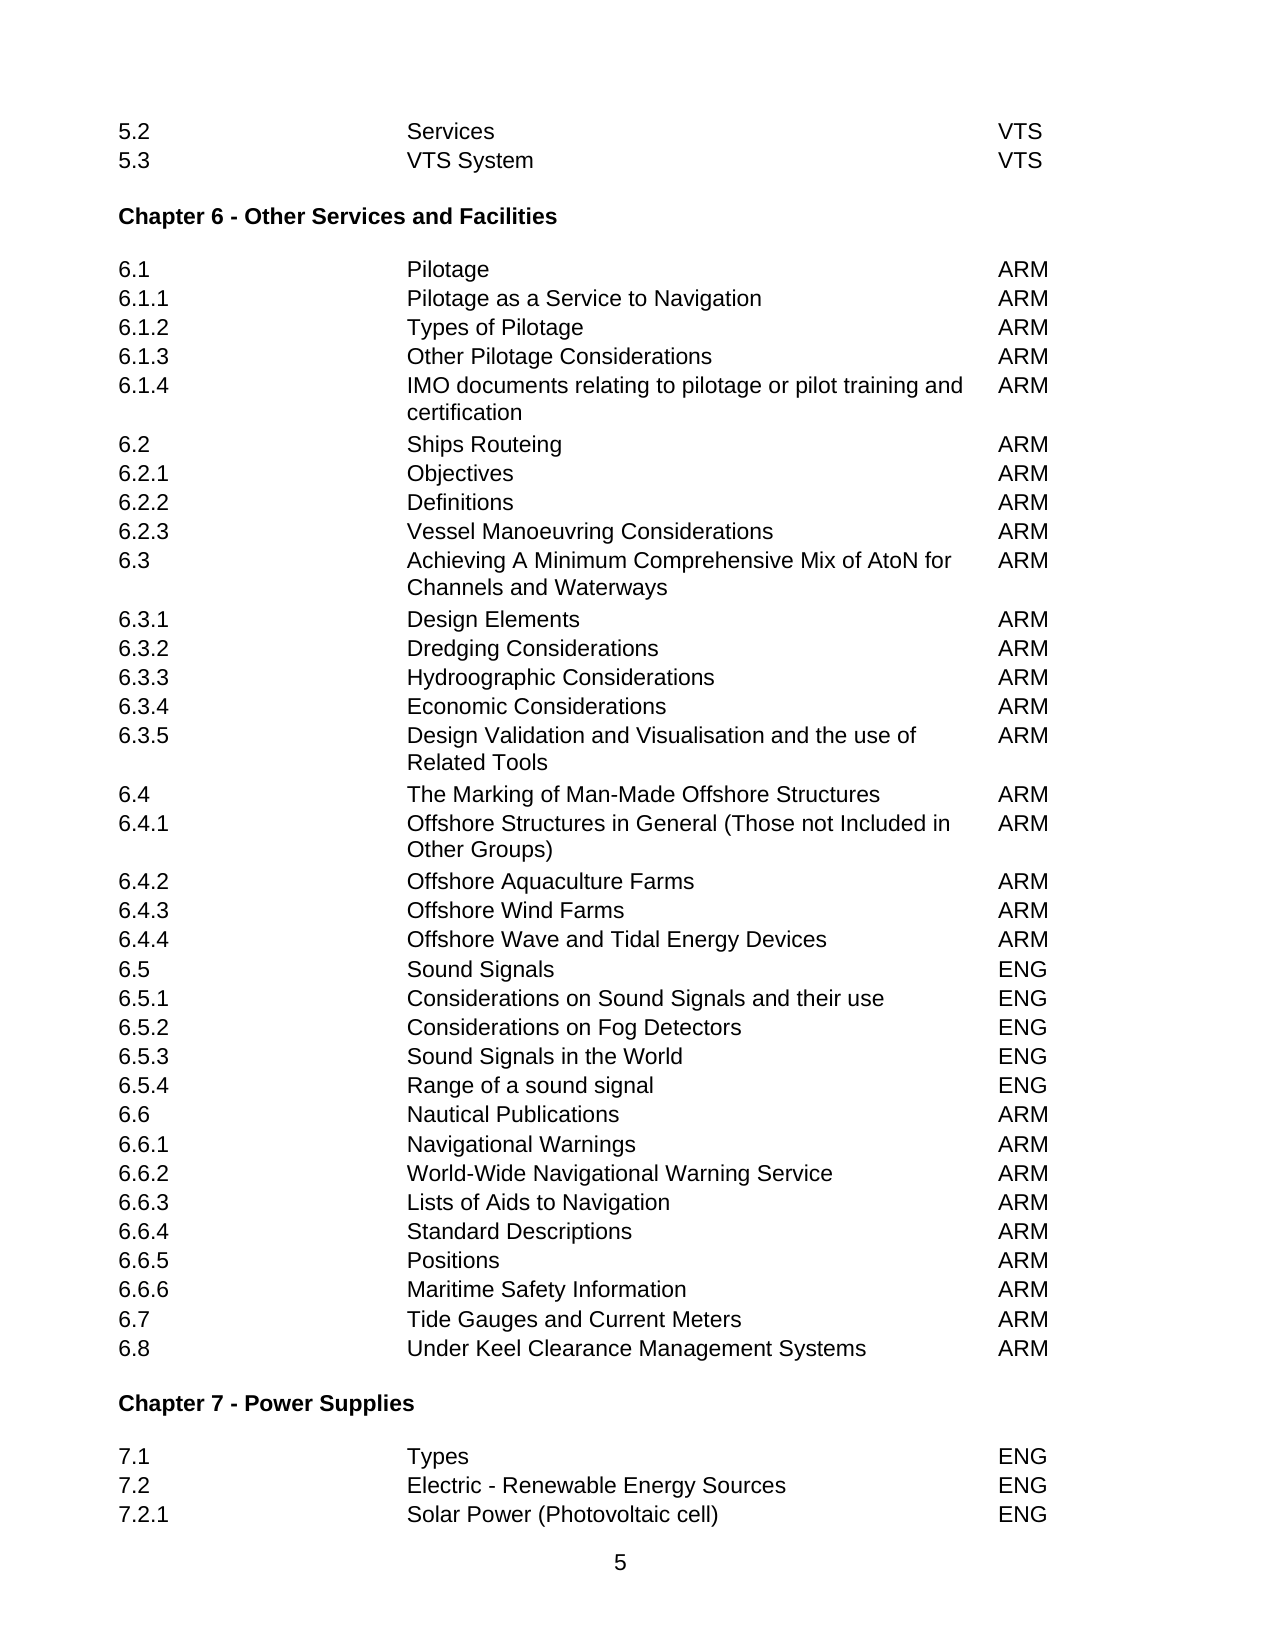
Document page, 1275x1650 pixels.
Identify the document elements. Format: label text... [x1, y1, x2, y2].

table_cell 7.2.1 [107, 1501, 395, 1530]
table_cell ARM [987, 1101, 1168, 1131]
table_cell Chapter 6 - Other Services and Facilities [107, 176, 1168, 256]
table_cell 6.3 [107, 547, 395, 606]
table_cell Under Keel Clearance Management Systems [395, 1335, 987, 1364]
table_cell 7.1 [107, 1443, 395, 1472]
table_cell ARM [987, 868, 1168, 897]
table_cell ARM [987, 897, 1168, 926]
table_cell Offshore Wave and Tidal Energy Devices [395, 926, 987, 956]
table_cell ENG [987, 1072, 1168, 1101]
table_cell ARM [987, 664, 1168, 693]
table_cell 6.2.3 [107, 518, 395, 547]
table_cell ARM [987, 693, 1168, 722]
table_cell Electric - Renewable Energy Sources [395, 1472, 987, 1501]
table_cell ENG [987, 1014, 1168, 1043]
table_cell ARM [987, 1335, 1168, 1364]
table_cell 6.5.3 [107, 1043, 395, 1072]
table_cell 6.6.2 [107, 1160, 395, 1189]
table_cell 6.4.1 [107, 810, 395, 868]
table_cell 6.6.3 [107, 1189, 395, 1218]
table_cell Hydroographic Considerations [395, 664, 987, 693]
table_cell ENG [987, 1043, 1168, 1072]
table_cell Definitions [395, 489, 987, 518]
table_cell ARM [987, 606, 1168, 635]
table_cell ARM [987, 518, 1168, 547]
table_cell 6.1.4 [107, 372, 395, 431]
table_cell Sound Signals [395, 956, 987, 985]
table_cell Other Pilotage Considerations [395, 343, 987, 372]
table_cell 6.1.1 [107, 285, 395, 314]
table_cell Offshore Wind Farms [395, 897, 987, 926]
table_cell 6.6.5 [107, 1247, 395, 1276]
table_cell 6.6.1 [107, 1131, 395, 1160]
table_cell 6.2.2 [107, 489, 395, 518]
table_cell Objectives [395, 460, 987, 489]
table_cell 6.3.1 [107, 606, 395, 635]
table_cell ARM [987, 1247, 1168, 1276]
table_cell Ships Routeing [395, 431, 987, 460]
table_cell Nautical Publications [395, 1101, 987, 1131]
table_cell 6.1.2 [107, 314, 395, 343]
table_cell Economic Considerations [395, 693, 987, 722]
table_cell ARM [987, 460, 1168, 489]
table_cell ARM [987, 372, 1168, 431]
table_cell Considerations on Fog Detectors [395, 1014, 987, 1043]
table_cell ENG [987, 1443, 1168, 1472]
table_cell 6.4.2 [107, 868, 395, 897]
table_cell 6.5.1 [107, 985, 395, 1014]
table_cell Offshore Aquaculture Farms [395, 868, 987, 897]
table_cell 5.2 [107, 118, 395, 147]
table_cell 6.2.1 [107, 460, 395, 489]
table_cell Pilotage [395, 256, 987, 285]
table_cell The Marking of Man-Made Offshore Structures [395, 781, 987, 810]
table_cell Design Validation and Visualisation and the use of Related Tools [395, 722, 987, 781]
table_cell 6.3.4 [107, 693, 395, 722]
table_cell ARM [987, 1218, 1168, 1247]
table_cell 6.3.3 [107, 664, 395, 693]
table_cell Considerations on Sound Signals and their use [395, 985, 987, 1014]
table_cell 6.4 [107, 781, 395, 810]
table_cell ARM [987, 314, 1168, 343]
table_cell Positions [395, 1247, 987, 1276]
table_cell Dredging Considerations [395, 635, 987, 664]
table_cell ARM [987, 489, 1168, 518]
table_cell Range of a sound signal [395, 1072, 987, 1101]
table_cell Solar Power (Photovoltaic cell) [395, 1501, 987, 1530]
table_cell ARM [987, 1189, 1168, 1218]
table_cell 6.6.4 [107, 1218, 395, 1247]
table_cell 6.8 [107, 1335, 395, 1364]
table_cell Design Elements [395, 606, 987, 635]
table_cell Chapter 7 - Power Supplies [107, 1364, 1168, 1443]
table_cell ENG [987, 985, 1168, 1014]
table_cell Types [395, 1443, 987, 1472]
table_cell ARM [987, 1306, 1168, 1335]
table_cell ARM [987, 810, 1168, 868]
table_cell 6.3.2 [107, 635, 395, 664]
table_cell ARM [987, 547, 1168, 606]
table_cell 6.2 [107, 431, 395, 460]
table_cell 6.4.3 [107, 897, 395, 926]
table_cell Sound Signals in the World [395, 1043, 987, 1072]
table_cell 6.1 [107, 256, 395, 285]
table_cell Navigational Warnings [395, 1131, 987, 1160]
table_cell ENG [987, 956, 1168, 985]
table_cell ARM [987, 635, 1168, 664]
table_cell ARM [987, 343, 1168, 372]
table_cell ARM [987, 1276, 1168, 1306]
table_cell 6.5.4 [107, 1072, 395, 1101]
table_cell World-Wide Navigational Warning Service [395, 1160, 987, 1189]
table_cell ENG [987, 1472, 1168, 1501]
table_cell ARM [987, 256, 1168, 285]
table_cell 6.5 [107, 956, 395, 985]
table_cell 6.1.3 [107, 343, 395, 372]
table_cell Vessel Manoeuvring Considerations [395, 518, 987, 547]
table_cell VTS [987, 118, 1168, 147]
table_cell ARM [987, 431, 1168, 460]
table_cell ARM [987, 926, 1168, 956]
table_cell Standard Descriptions [395, 1218, 987, 1247]
table_cell 6.4.4 [107, 926, 395, 956]
table_cell Lists of Aids to Navigation [395, 1189, 987, 1218]
table_cell Offshore Structures in General (Those not Included in Other Groups) [395, 810, 987, 868]
table_cell 5.3 [107, 147, 395, 176]
table_cell 6.6 [107, 1101, 395, 1131]
table_cell 6.3.5 [107, 722, 395, 781]
table_cell IMO documents relating to pilotage or pilot training and certification [395, 372, 987, 431]
table_cell 6.5.2 [107, 1014, 395, 1043]
table_cell Tide Gauges and Current Meters [395, 1306, 987, 1335]
table_cell Maritime Safety Information [395, 1276, 987, 1306]
table_cell VTS System [395, 147, 987, 176]
table_cell ENG [987, 1501, 1168, 1530]
table_cell ARM [987, 285, 1168, 314]
table_cell ARM [987, 722, 1168, 781]
table_cell Achieving A Minimum Comprehensive Mix of AtoN for Channels and Waterways [395, 547, 987, 606]
table_cell Services [395, 118, 987, 147]
table_cell 7.2 [107, 1472, 395, 1501]
table_cell Pilotage as a Service to Navigation [395, 285, 987, 314]
table_cell ARM [987, 1160, 1168, 1189]
table_cell 6.6.6 [107, 1276, 395, 1306]
table_cell ARM [987, 781, 1168, 810]
table_cell VTS [987, 147, 1168, 176]
table_cell Types of Pilotage [395, 314, 987, 343]
table_cell ARM [987, 1131, 1168, 1160]
table_cell 6.7 [107, 1306, 395, 1335]
